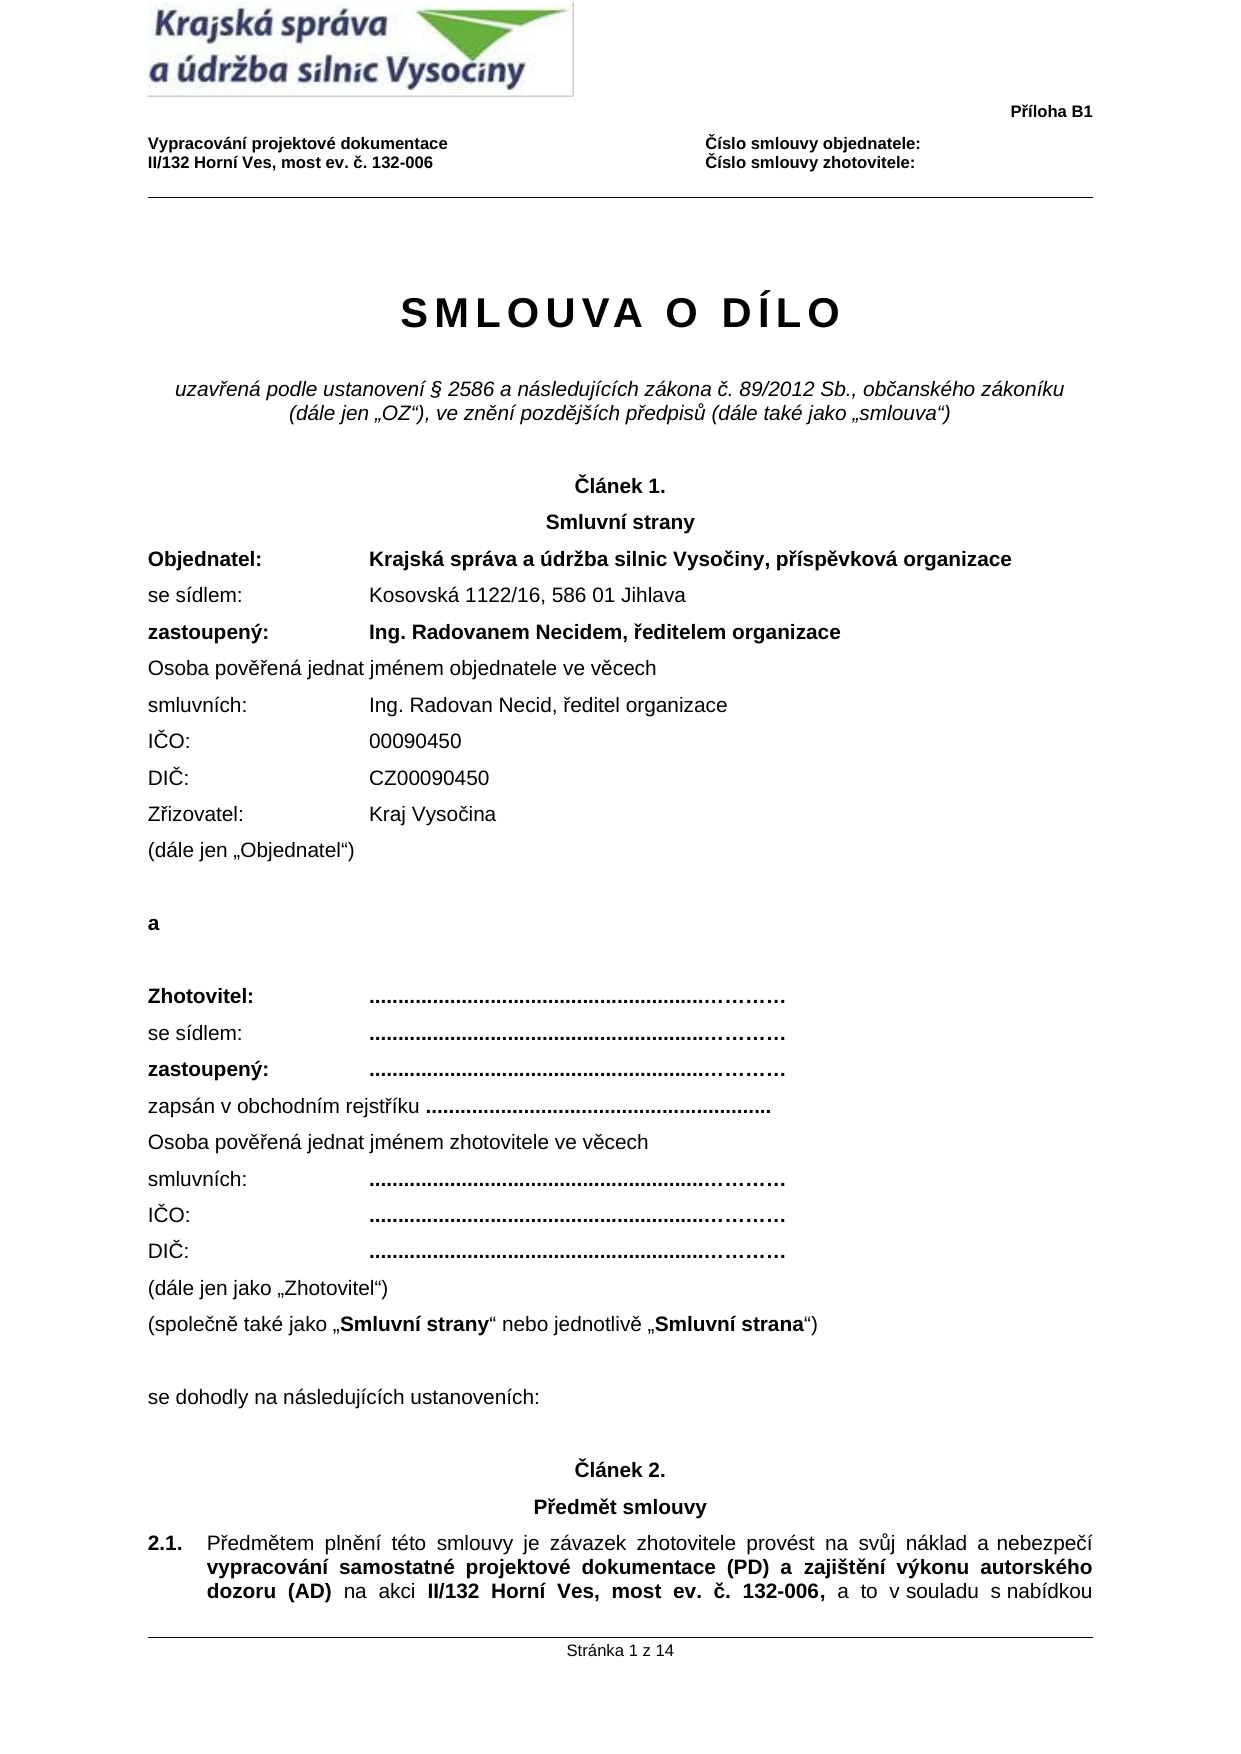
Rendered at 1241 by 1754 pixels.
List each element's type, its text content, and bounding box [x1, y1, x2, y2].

text Osoba pověřená jednat jménem objednatele ve věcech [148, 656, 1093, 680]
text Osoba pověřená jednat jménem zhotovitele ve věcech [148, 1130, 1093, 1154]
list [148, 1531, 1093, 1603]
text zastoupený: ..........................................................………… [148, 1057, 1093, 1081]
text Článek 1. [148, 474, 1093, 498]
text smluvních: Ing. Radovan Necid, ředitel organizace [148, 692, 1093, 716]
text SMLOUVA O DÍLO [148, 288, 1093, 336]
text se sídlem: ..........................................................………… [148, 1021, 1093, 1044]
text Objednatel: Krajská správa a údržba silnic Vysočiny, příspěvková organizace [148, 547, 1093, 571]
text zastoupený: Ing. Radovanem Necidem, ředitelem organizace [148, 619, 1093, 643]
text DIČ: ..........................................................………… [148, 1239, 1093, 1263]
text Zřizovatel: Kraj Vysočina [148, 802, 1093, 826]
text DIČ: CZ00090450 [148, 765, 1093, 789]
text zapsán v obchodním rejstříku ............................................................ [148, 1093, 1093, 1117]
text a [148, 911, 1093, 935]
text IČO: 00090450 [148, 729, 1093, 753]
text smluvních: ..........................................................………… [148, 1166, 1093, 1190]
text (dále jen jako „Zhotovitel“) [148, 1276, 1093, 1300]
text Zhotovitel: ..........................................................………… [148, 984, 1093, 1008]
text IČO: ..........................................................………… [148, 1203, 1093, 1227]
text (společně také jako „Smluvní strany“ nebo jednotlivě „Smluvní strana“) [148, 1312, 1093, 1336]
subtitle Smluvní strany [148, 510, 1093, 534]
text Článek 2. [148, 1458, 1093, 1482]
text se dohodly na následujících ustanoveních: [148, 1385, 1093, 1409]
text (dále jen „Objednatel“) [148, 838, 1093, 862]
text uzavřená podle ustanovení § 2586 a následujících zákona č. 89/2012 Sb., občanského zákoníku (dále jen „OZ“), ve znění pozdějších předpisů (dále také jako „smlouva“) [148, 377, 1093, 425]
subtitle Předmět smlouvy [148, 1494, 1093, 1518]
picture [147, 2, 574, 98]
text se sídlem: Kosovská 1122/16, 586 01 Jihlava [148, 583, 1093, 607]
